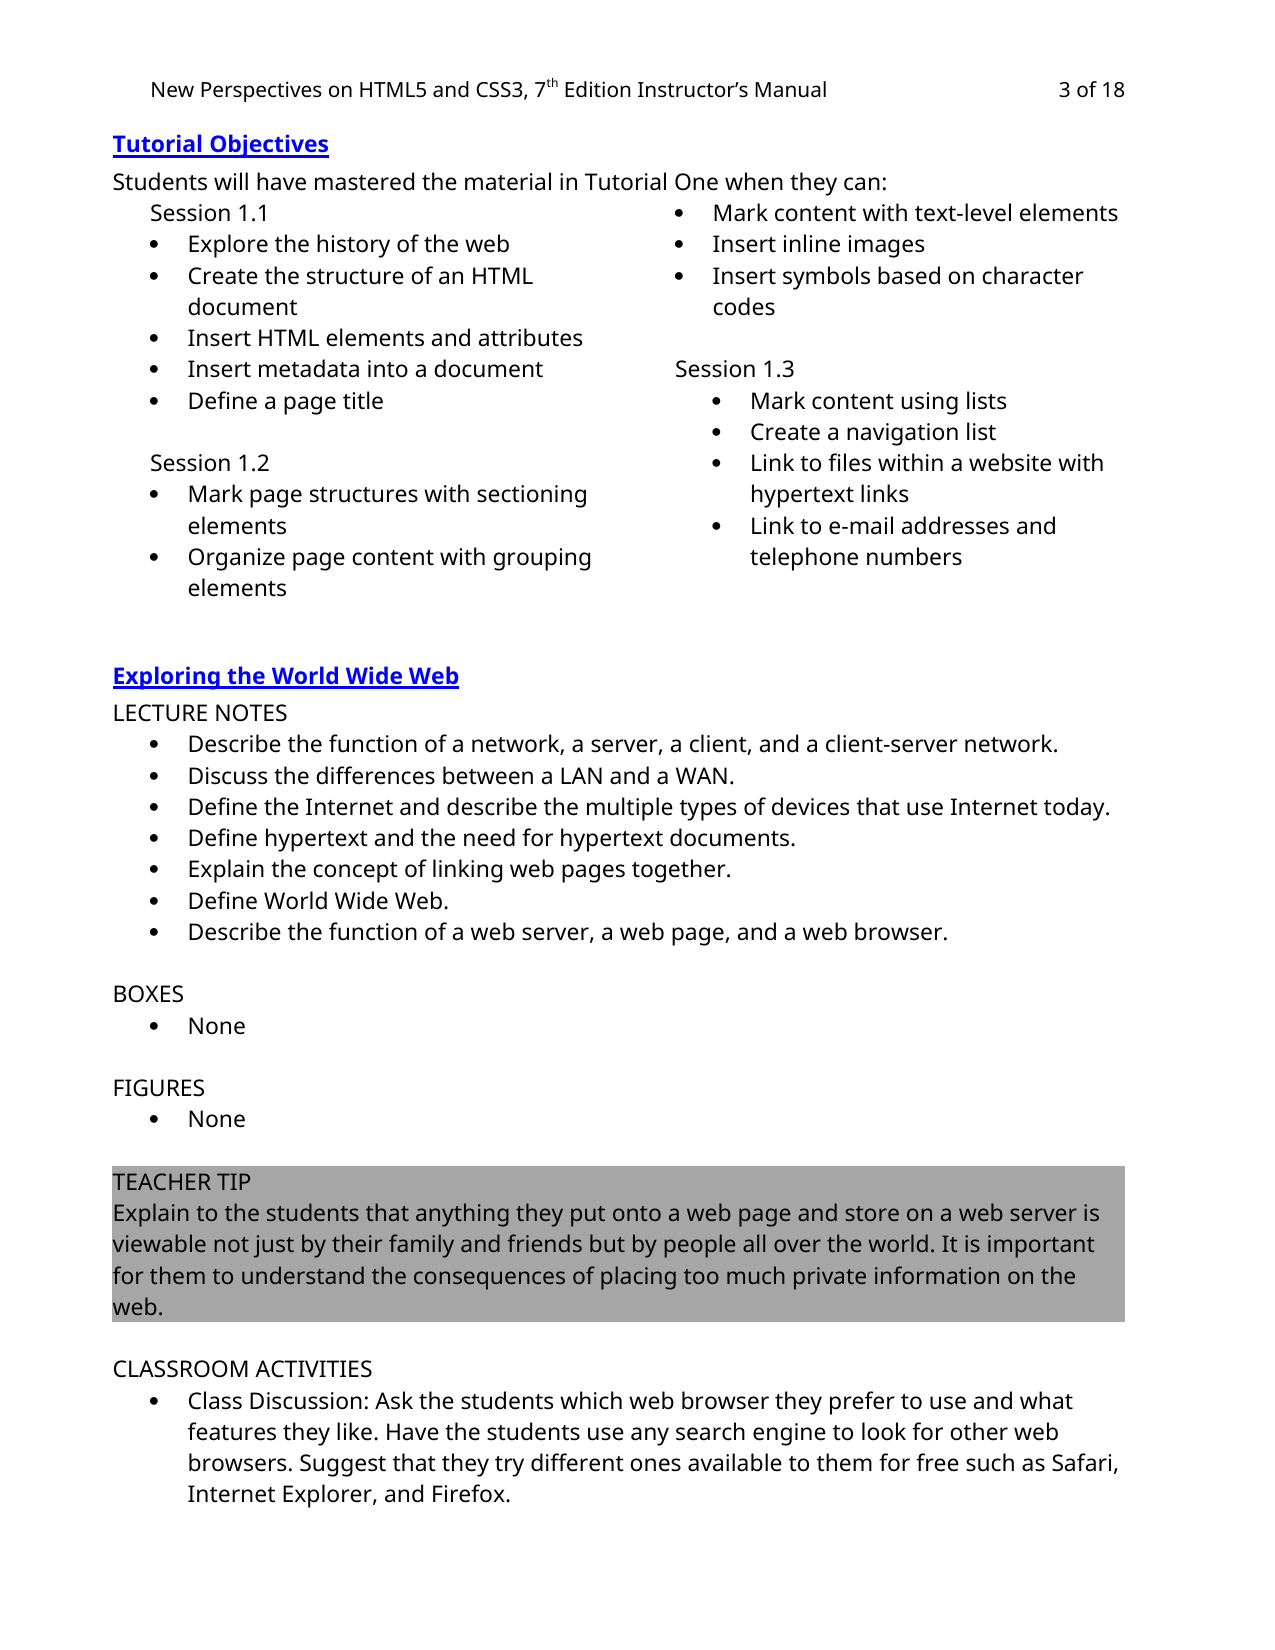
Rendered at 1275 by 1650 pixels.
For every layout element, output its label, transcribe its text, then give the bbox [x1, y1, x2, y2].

list Link to e-mail addresses and telephone numbers [712, 510, 1125, 572]
list Link to files within a website with hypertext links [712, 447, 1125, 510]
list None [150, 1103, 1125, 1135]
subtitle Tutorial Objectives [112, 128, 1125, 160]
list Insert symbols based on character codes [675, 260, 1125, 322]
list Mark page structures with sectioning elements [150, 478, 600, 541]
text Session 1.2 [150, 447, 600, 478]
list Describe the function of a network, a server, a client, and a client-server network. [150, 728, 1125, 760]
list Class Discussion: Ask the students which web browser they prefer to use and what features they like. Have the students use any search engine to look for other web browsers. Suggest that they try different ones available to them for free such as Safari, Internet Explorer, and Firefox. [150, 1385, 1125, 1510]
list Describe the function of a web server, a web page, and a web browser. [150, 916, 1125, 947]
list Discuss the differences between a LAN and a WAN. [150, 760, 1125, 791]
list Insert inline images [675, 228, 1125, 260]
list Define the Internet and describe the multiple types of devices that use Internet today. [150, 791, 1125, 822]
text Explain to the students that anything they put onto a web page and store on a web server is viewable not just by their family and friends but by people all over the world. It is important for them to understand the consequences of placing too much private information on the web. [112, 1197, 1125, 1322]
list Mark content using lists [712, 385, 1125, 416]
list Define World Wide Web. [150, 885, 1125, 916]
text LECTURE NOTES [112, 697, 1125, 728]
list None [150, 1010, 1125, 1041]
text FIGURES [112, 1072, 1125, 1103]
list Explore the history of the web [150, 228, 600, 260]
list Define a page title [150, 385, 600, 416]
list Organize page content with grouping elements [150, 541, 600, 603]
list Create a navigation list [712, 416, 1125, 447]
subtitle Exploring the World Wide Web [112, 660, 1125, 691]
text Session 1.3 [675, 353, 1125, 385]
list Define hypertext and the need for hypertext documents. [150, 822, 1125, 853]
text Session 1.1 [150, 197, 600, 228]
list Insert HTML elements and attributes [150, 322, 600, 353]
text TEACHER TIP [112, 1166, 1125, 1197]
text Students will have mastered the material in Tutorial One when they can: [112, 166, 1125, 197]
text CLASSROOM ACTIVITIES [112, 1353, 1125, 1385]
text BOXES [112, 978, 1125, 1010]
list Create the structure of an HTML document [150, 260, 600, 322]
list Explain the concept of linking web pages together. [150, 853, 1125, 885]
list Mark content with text-level elements [675, 197, 1125, 228]
list Insert metadata into a document [150, 353, 600, 385]
